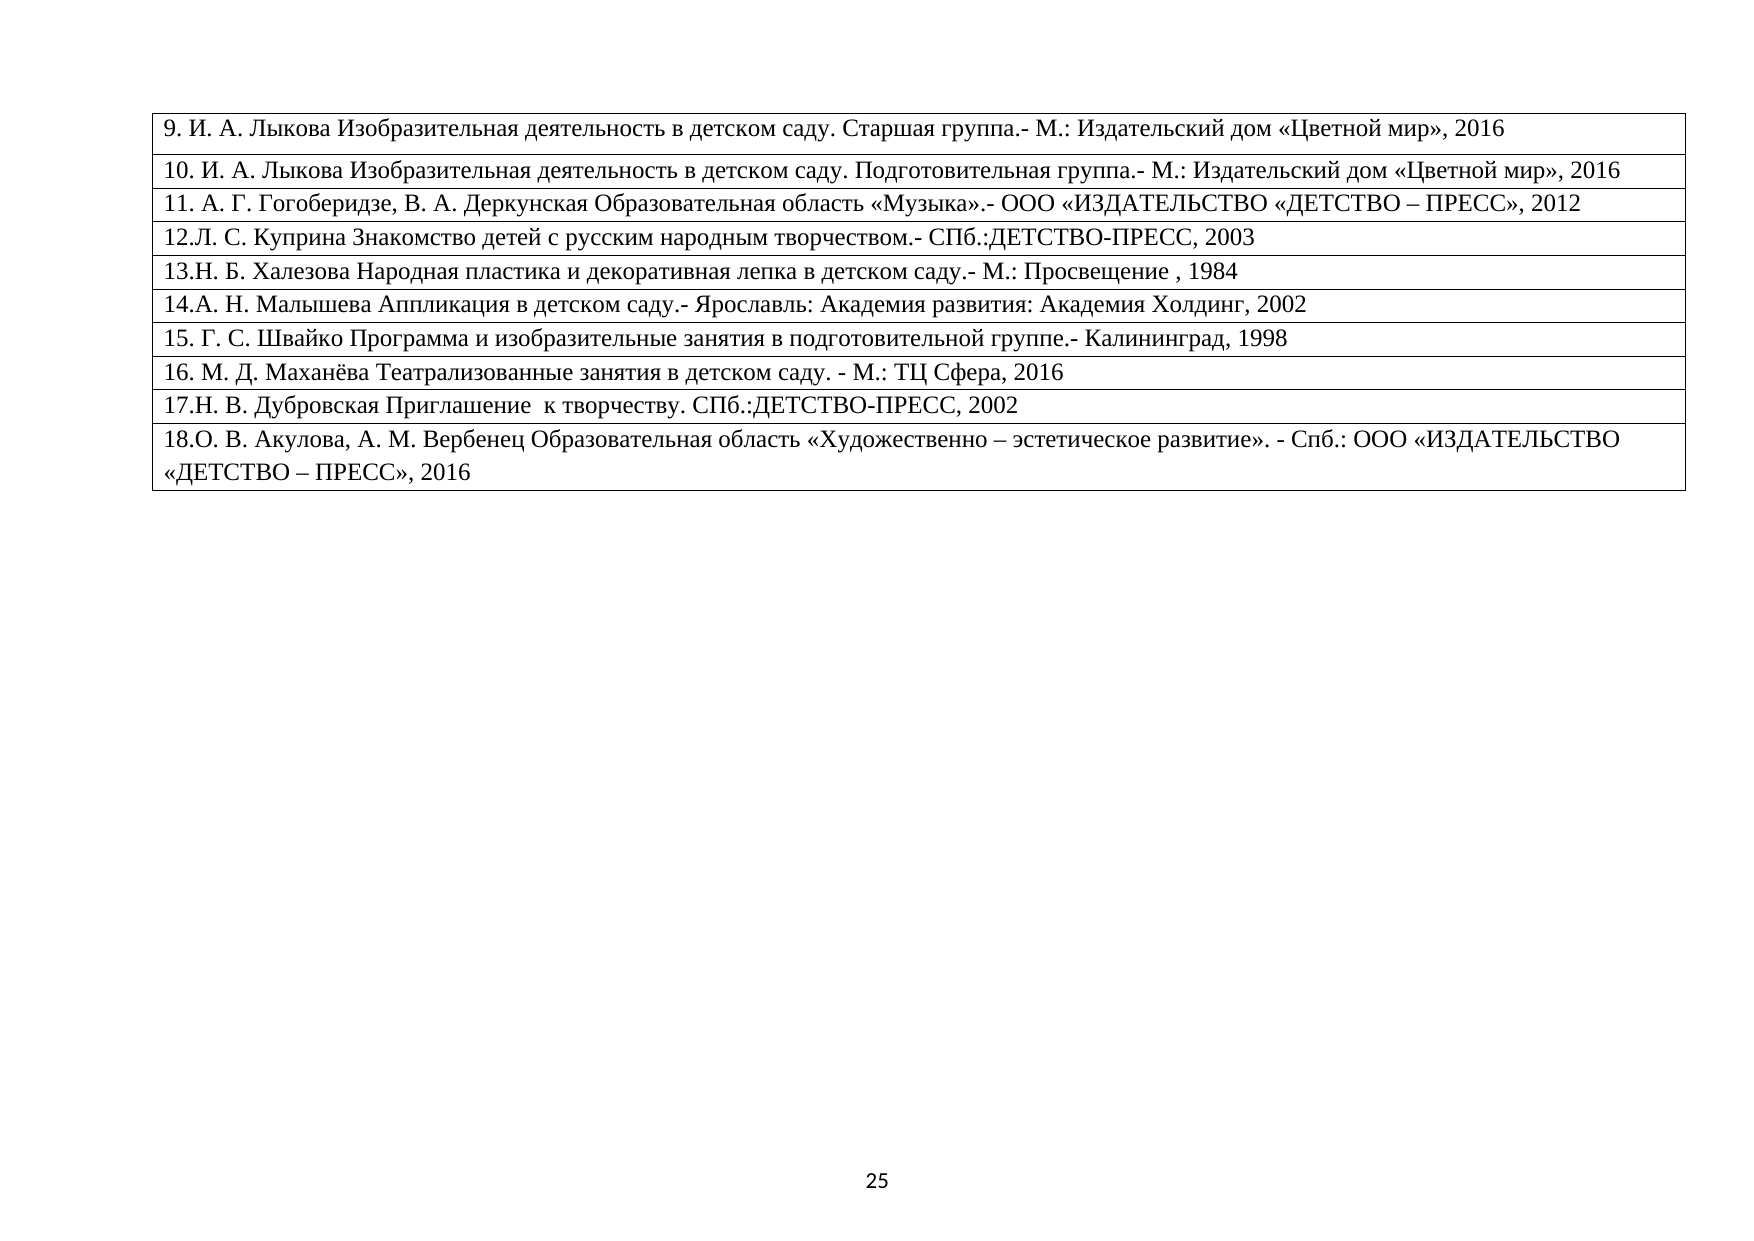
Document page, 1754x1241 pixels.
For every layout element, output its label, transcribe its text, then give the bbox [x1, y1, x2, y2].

table_cell 14.А. Н. Малышева Аппликация в детском саду.- Ярославль: Академия развития: Академия Холдинг, 2002 [153, 290, 1685, 322]
table_cell 11. А. Г. Гогоберидзе, В. А. Деркунская Образовательная область «Музыка».- ООО «ИЗДАТЕЛЬСТВО «ДЕТСТВО – ПРЕСС», 2012 [153, 189, 1685, 221]
table_cell 16. М. Д. Маханёва Театрализованные занятия в детском саду. - М.: ТЦ Сфера, 2016 [153, 357, 1685, 389]
table_cell 10. И. А. Лыкова Изобразительная деятельность в детском саду. Подготовительная группа.- М.: Издательский дом «Цветной мир», 2016 [153, 155, 1685, 187]
table_cell 13.Н. Б. Халезова Народная пластика и декоративная лепка в детском саду.- М.: Просвещение , 1984 [153, 256, 1685, 288]
table_cell 9. И. А. Лыкова Изобразительная деятельность в детском саду. Старшая группа.- М.: Издательский дом «Цветной мир», 2016 [153, 114, 1685, 154]
table_cell 12.Л. С. Куприна Знакомство детей с русским народным творчеством.- СПб.:ДЕТСТВО-ПРЕСС, 2003 [153, 222, 1685, 255]
table_cell 15. Г. С. Швайко Программа и изобразительные занятия в подготовительной группе.- Калининград, 1998 [153, 323, 1685, 356]
table_cell 18.О. В. Акулова, А. М. Вербенец Образовательная область «Художественно – эстетическое развитие». - Спб.: ООО «ИЗДАТЕЛЬСТВО «ДЕТСТВО – ПРЕСС», 2016 [153, 424, 1685, 490]
table_cell 17.Н. В. Дубровская Приглашение к творчеству. СПб.:ДЕТСТВО-ПРЕСС, 2002 [153, 390, 1685, 423]
